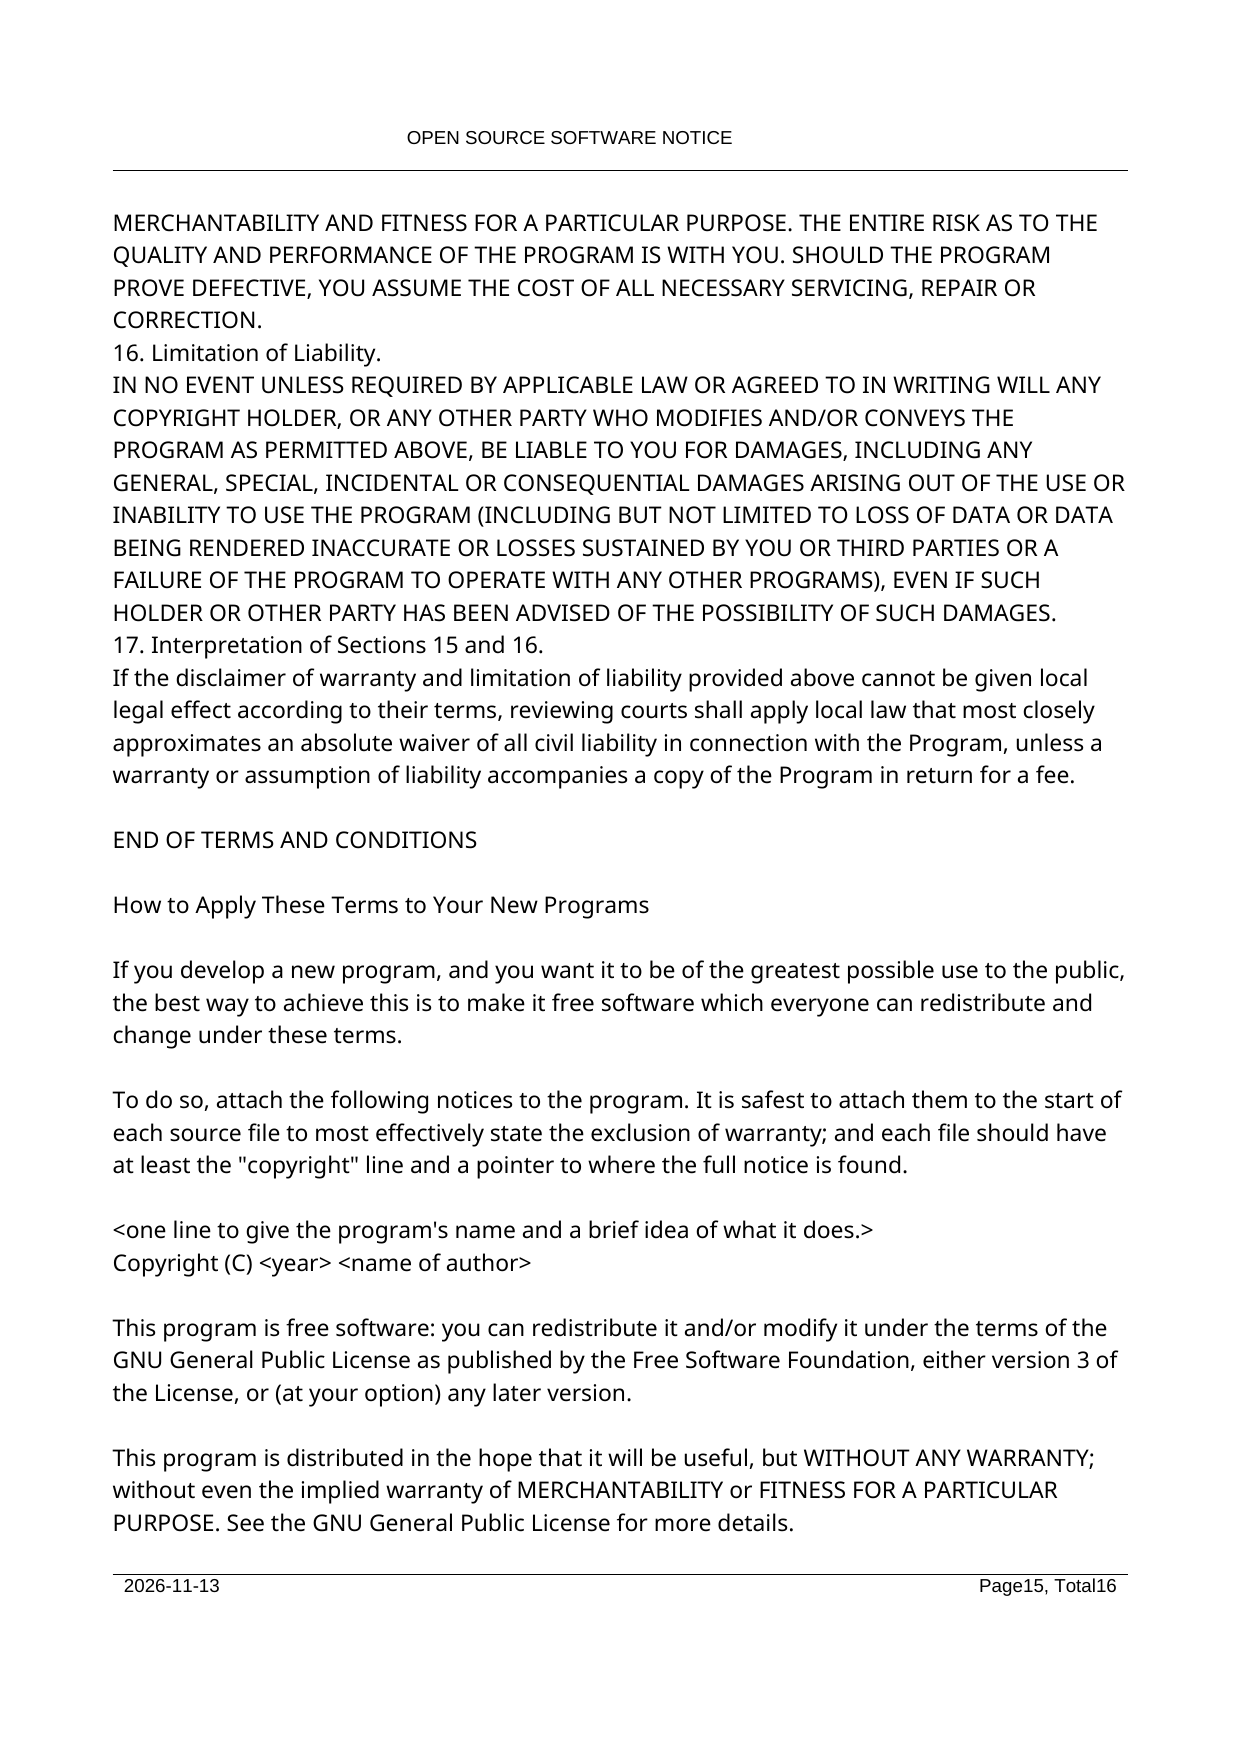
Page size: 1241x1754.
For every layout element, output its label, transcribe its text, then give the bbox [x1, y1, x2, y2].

text To do so, attach the following notices to the program. It is safest to attach them to the start of each source file to most effectively state the exclusion of warranty; and each file should have at least the "copyright" line and a pointer to where the full notice is found. [112, 1084, 1128, 1181]
text This program is distributed in the hope that it will be useful, but WITHOUT ANY WARRANTY; without even the implied warranty of MERCHANTABILITY or FITNESS FOR A PARTICULAR PURPOSE. See the GNU General Public License for more details. [112, 1441, 1128, 1539]
text <one line to give the program's name and a brief idea of what it does.> [112, 1214, 1128, 1246]
text 17. Interpretation of Sections 15 and 16. [112, 629, 1128, 661]
text If you develop a new program, and you want it to be of the greatest possible use to the public, the best way to achieve this is to make it free software which everyone can redistribute and change under these terms. [112, 954, 1128, 1051]
text Copyright (C) <year> <name of author> [112, 1246, 1128, 1279]
text This program is free software: you can redistribute it and/or modify it under the terms of the GNU General Public License as published by the Free Software Foundation, either version 3 of the License, or (at your option) any later version. [112, 1311, 1128, 1409]
text END OF TERMS AND CONDITIONS [112, 824, 1128, 856]
text How to Apply These Terms to Your New Programs [112, 889, 1128, 921]
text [112, 206, 1128, 336]
text If the disclaimer of warranty and limitation of liability provided above cannot be given local legal effect according to their terms, reviewing courts shall apply local law that most closely approximates an absolute waiver of all civil liability in connection with the Program, unless a warranty or assumption of liability accompanies a copy of the Program in return for a fee. [112, 661, 1128, 791]
text 16. Limitation of Liability. [112, 336, 1128, 369]
text IN NO EVENT UNLESS REQUIRED BY APPLICABLE LAW OR AGREED TO IN WRITING WILL ANY COPYRIGHT HOLDER, OR ANY OTHER PARTY WHO MODIFIES AND/OR CONVEYS THE PROGRAM AS PERMITTED ABOVE, BE LIABLE TO YOU FOR DAMAGES, INCLUDING ANY GENERAL, SPECIAL, INCIDENTAL OR CONSEQUENTIAL DAMAGES ARISING OUT OF THE USE OR INABILITY TO USE THE PROGRAM (INCLUDING BUT NOT LIMITED TO LOSS OF DATA OR DATA BEING RENDERED INACCURATE OR LOSSES SUSTAINED BY YOU OR THIRD PARTIES OR A FAILURE OF THE PROGRAM TO OPERATE WITH ANY OTHER PROGRAMS), EVEN IF SUCH HOLDER OR OTHER PARTY HAS BEEN ADVISED OF THE POSSIBILITY OF SUCH DAMAGES. [112, 369, 1128, 629]
